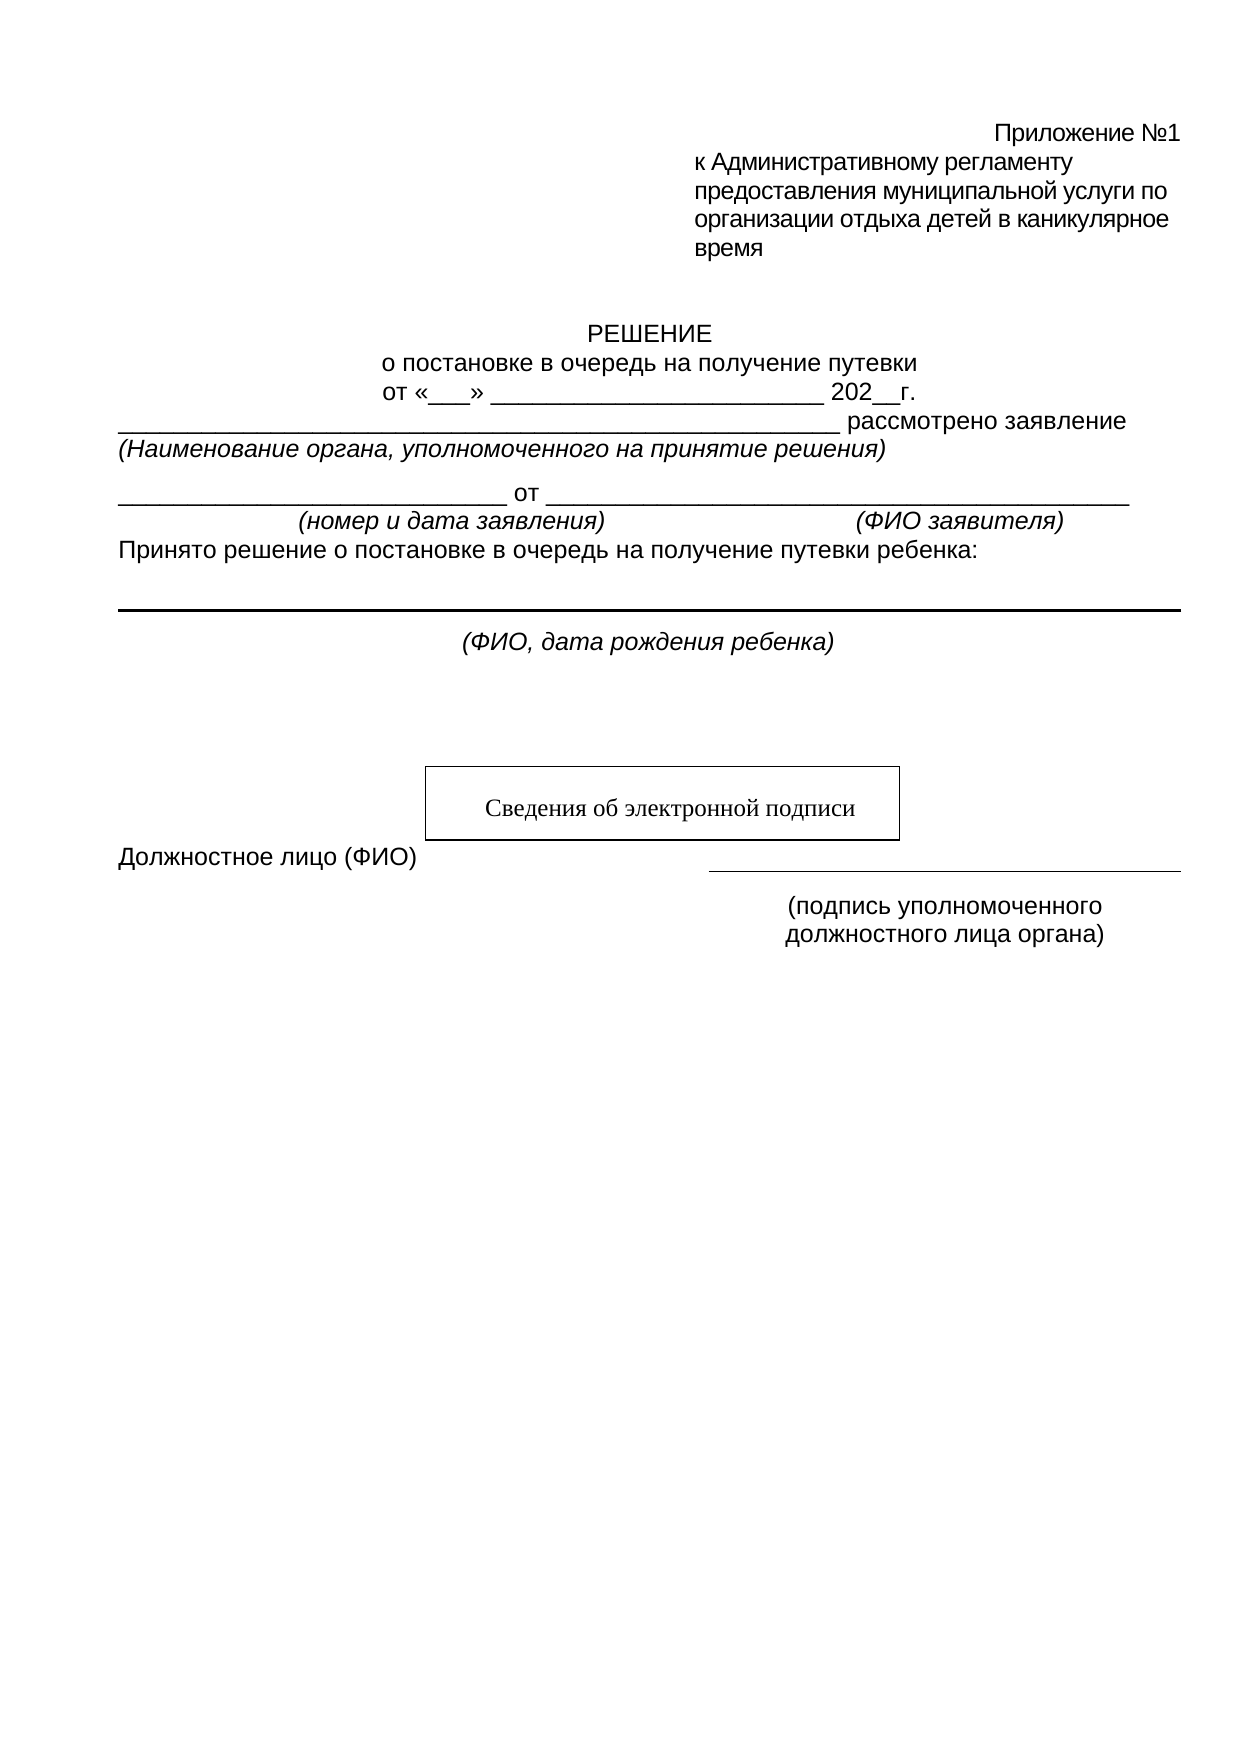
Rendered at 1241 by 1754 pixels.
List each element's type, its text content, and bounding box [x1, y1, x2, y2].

text Принято решение о постановке в очередь на получение путевки ребенка: [118, 535, 1181, 564]
text (номер и дата заявления) (ФИО заявителя) [118, 506, 1181, 535]
text предоставления муниципальной услуги по организации отдыха детей в каникулярное время [694, 176, 1181, 262]
text Приложение №1 [118, 118, 1181, 147]
text (подпись уполномоченного должностного лица органа) [709, 872, 1181, 948]
text (ФИО, дата рождения ребенка) [118, 626, 1181, 655]
text Должностное лицо (ФИО) [118, 842, 1181, 871]
text ____________________________________________________ рассмотрено заявление [118, 406, 1181, 434]
text РЕШЕНИЕ [118, 319, 1181, 348]
text о постановке в очередь на получение путевки [118, 348, 1181, 377]
text к Административному регламенту [694, 147, 1181, 176]
text ____________________________ от __________________________________________ [118, 477, 1181, 506]
text от «___» ________________________ 202__г. [118, 377, 1181, 406]
text (Наименование органа, уполномоченного на принятие решения) [118, 434, 1181, 463]
